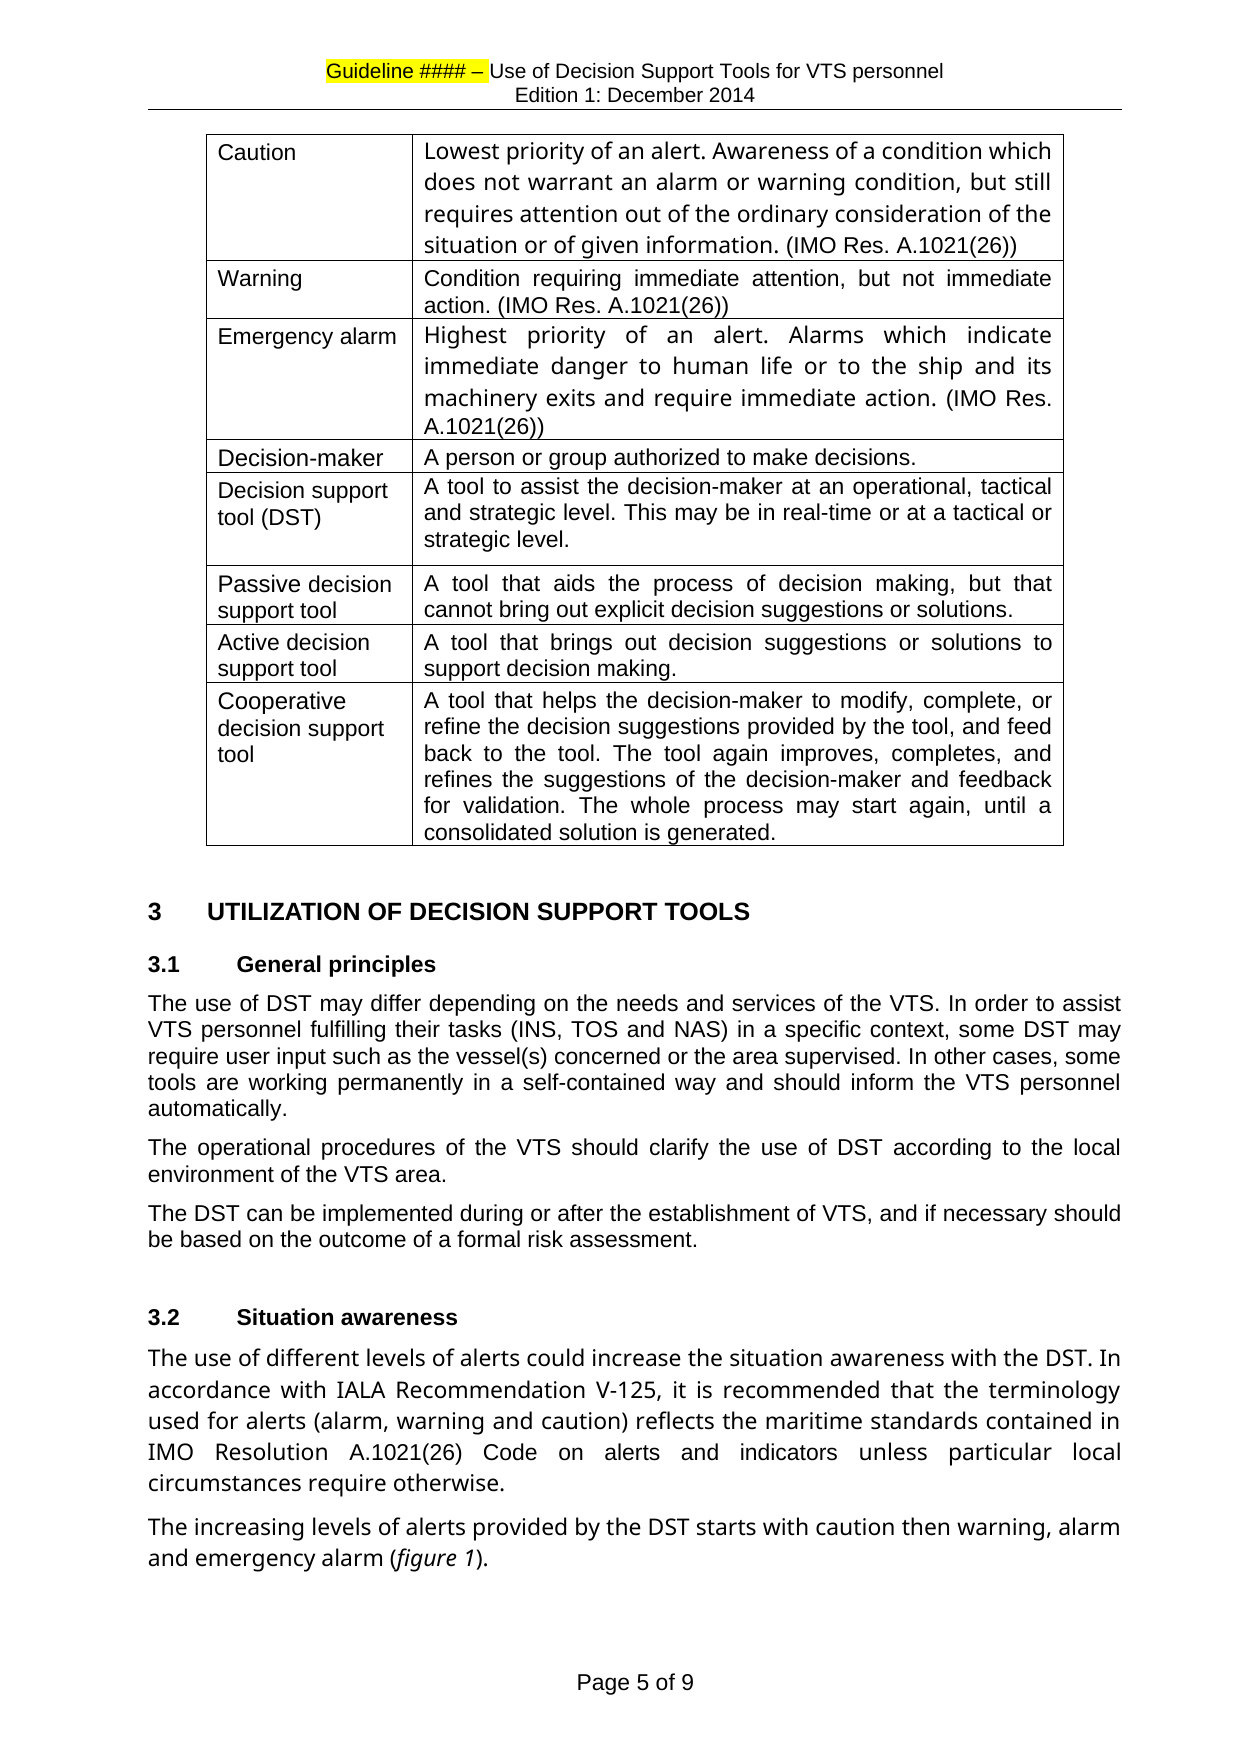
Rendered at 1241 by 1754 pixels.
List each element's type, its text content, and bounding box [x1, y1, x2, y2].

text The use of different levels of alerts could increase the situation awareness with the DST. In accordance with IALA Recommendation V-125, it is recommended that the terminology used for alerts (alarm, warning and caution) reflects the maritime standards contained in IMO Resolution A.1021(26) Code on alerts and indicators unless particular local circumstances require otherwise. [148, 1342, 1122, 1499]
text The DST can be implemented during or after the establishment of VTS, and if necessary should be based on the outcome of a formal risk assessment. [148, 1199, 1122, 1252]
table_cell Decision-maker [207, 440, 412, 472]
table_cell A tool that brings out decision suggestions or solutions to support decision making. [413, 625, 1063, 682]
table_cell Passive decision support tool [207, 566, 412, 624]
text The increasing levels of alerts provided by the DST starts with caution then warning, alarm and emergency alarm (figure 1). [148, 1511, 1122, 1574]
table_cell Caution [207, 135, 412, 260]
table_cell A tool that helps the decision-maker to modify, complete, or refine the decision suggestions provided by the tool, and feed back to the tool. The tool again improves, completes, and refines the suggestions of the decision-maker and feedback for validation. The whole process may start again, until a consolidated solution is generated. [413, 683, 1063, 845]
table_cell Cooperative decision support tool [207, 683, 412, 845]
table_cell Emergency alarm [207, 319, 412, 439]
table_cell A tool that aids the process of decision making, but that cannot bring out explicit decision suggestions or solutions. [413, 566, 1063, 624]
table_cell Decision support tool (DST) [207, 473, 412, 564]
text The use of DST may differ depending on the needs and services of the VTS. In order to assist VTS personnel fulfilling their tasks (INS, TOS and NAS) in a specific context, some DST may require user input such as the vessel(s) concerned or the area supervised. In other cases, some tools are working permanently in a self-contained way and should inform the VTS personnel automatically. [148, 990, 1122, 1122]
subtitle Situation awareness [148, 1303, 1122, 1330]
table_cell Warning [207, 261, 412, 318]
table_cell Lowest priority of an alert. Awareness of a condition which does not warrant an alarm or warning condition, but still requires attention out of the ordinary consideration of the situation or of given information. (IMO Res. A.1021(26)) [413, 135, 1063, 260]
table_cell A tool to assist the decision-maker at an operational, tactical and strategic level. This may be in real-time or at a tactical or strategic level. [413, 473, 1063, 564]
table_cell Highest priority of an alert. Alarms which indicate immediate danger to human life or to the ship and its machinery exits and require immediate action. (IMO Res. A.1021(26)) [413, 319, 1063, 439]
subtitle General principles [148, 951, 1122, 977]
text The operational procedures of the VTS should clarify the use of DST according to the local environment of the VTS area. [148, 1134, 1122, 1187]
table_cell Active decision support tool [207, 625, 412, 682]
table_cell A person or group authorized to make decisions. [413, 440, 1063, 472]
table_cell Condition requiring immediate attention, but not immediate action. (IMO Res. A.1021(26)) [413, 261, 1063, 318]
subtitle UTILIZATION of decision Support tools [148, 897, 1122, 926]
